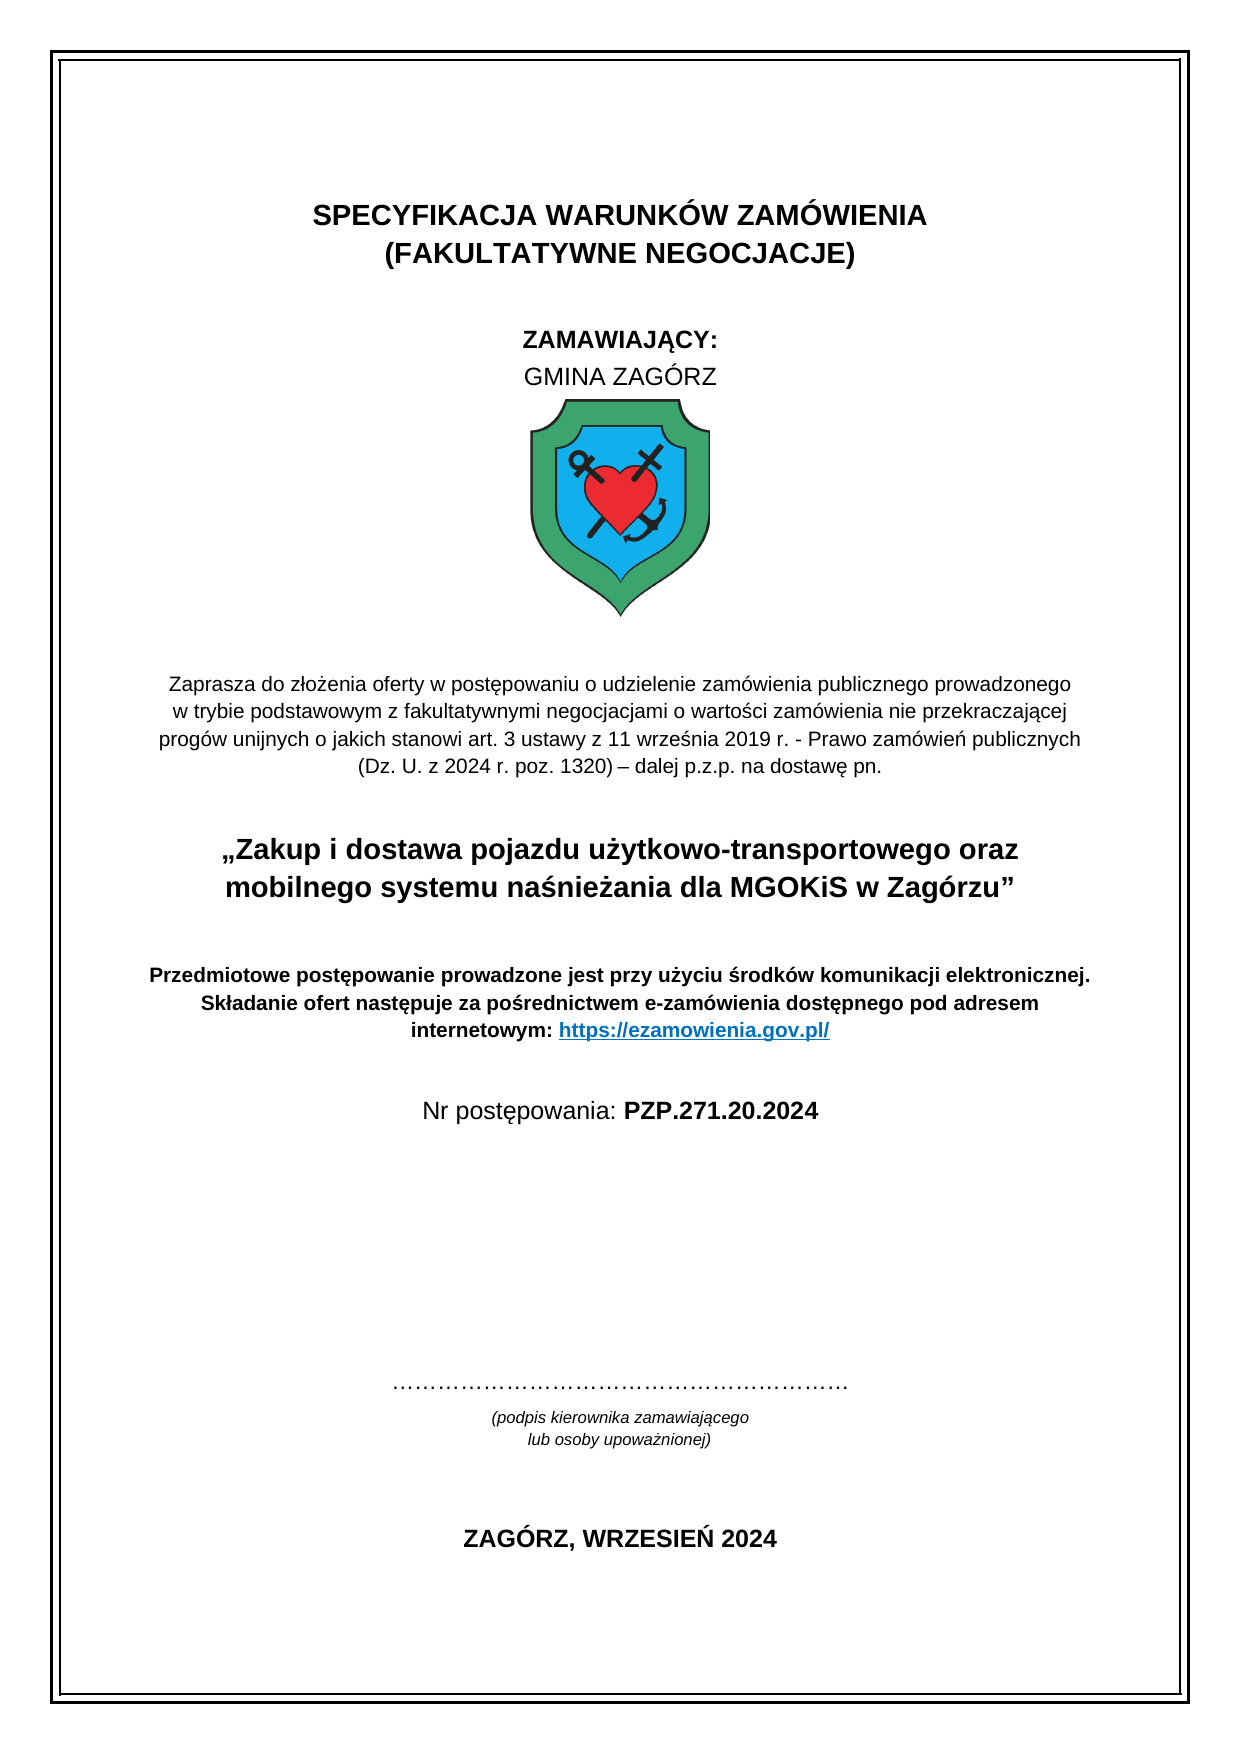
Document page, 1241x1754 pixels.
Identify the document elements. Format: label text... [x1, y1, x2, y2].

text …………………………………………………… [148, 1368, 1092, 1394]
text Gmina Zagórz [148, 362, 1092, 391]
text „Zakup i dostawa pojazdu użytkowo-transportowego oraz mobilnego systemu naśnieżania dla MGOKiS w Zagórzu” [148, 832, 1092, 904]
text Zagórz, wrzesień 2024 [148, 1523, 1092, 1552]
text lub osoby upoważnionej) [148, 1430, 1092, 1449]
text (podpis kierownika zamawiającego [148, 1408, 1092, 1427]
text (fakultatywne negocjacje) [148, 237, 1092, 270]
text Przedmiotowe postępowanie prowadzone jest przy użyciu środków komunikacji elektronicznej. Składanie ofert następuje za pośrednictwem e-zamówienia dostępnego pod adresem internetowym: https://ezamowienia.gov.pl/ [148, 963, 1092, 1042]
text specyfikacja warunków zamówienia [148, 198, 1092, 232]
text zAMAWIAJĄCY: [148, 325, 1092, 354]
text Nr postępowania: PZP.271.20.2024 [148, 1096, 1092, 1211]
text Zaprasza do złożenia oferty w postępowaniu o udzielenie zamówienia publicznego prowadzonego w trybie podstawowym z fakultatywnymi negocjacjami o wartości zamówienia nie przekraczającej progów unijnych o jakich stanowi art. 3 ustawy z 11 września 2019 r. - Prawo zamówień publicznych (Dz. U. z 2024 r. poz. 1320) – dalej p.z.p. na dostawę pn. [148, 671, 1092, 778]
picture [530, 399, 710, 617]
